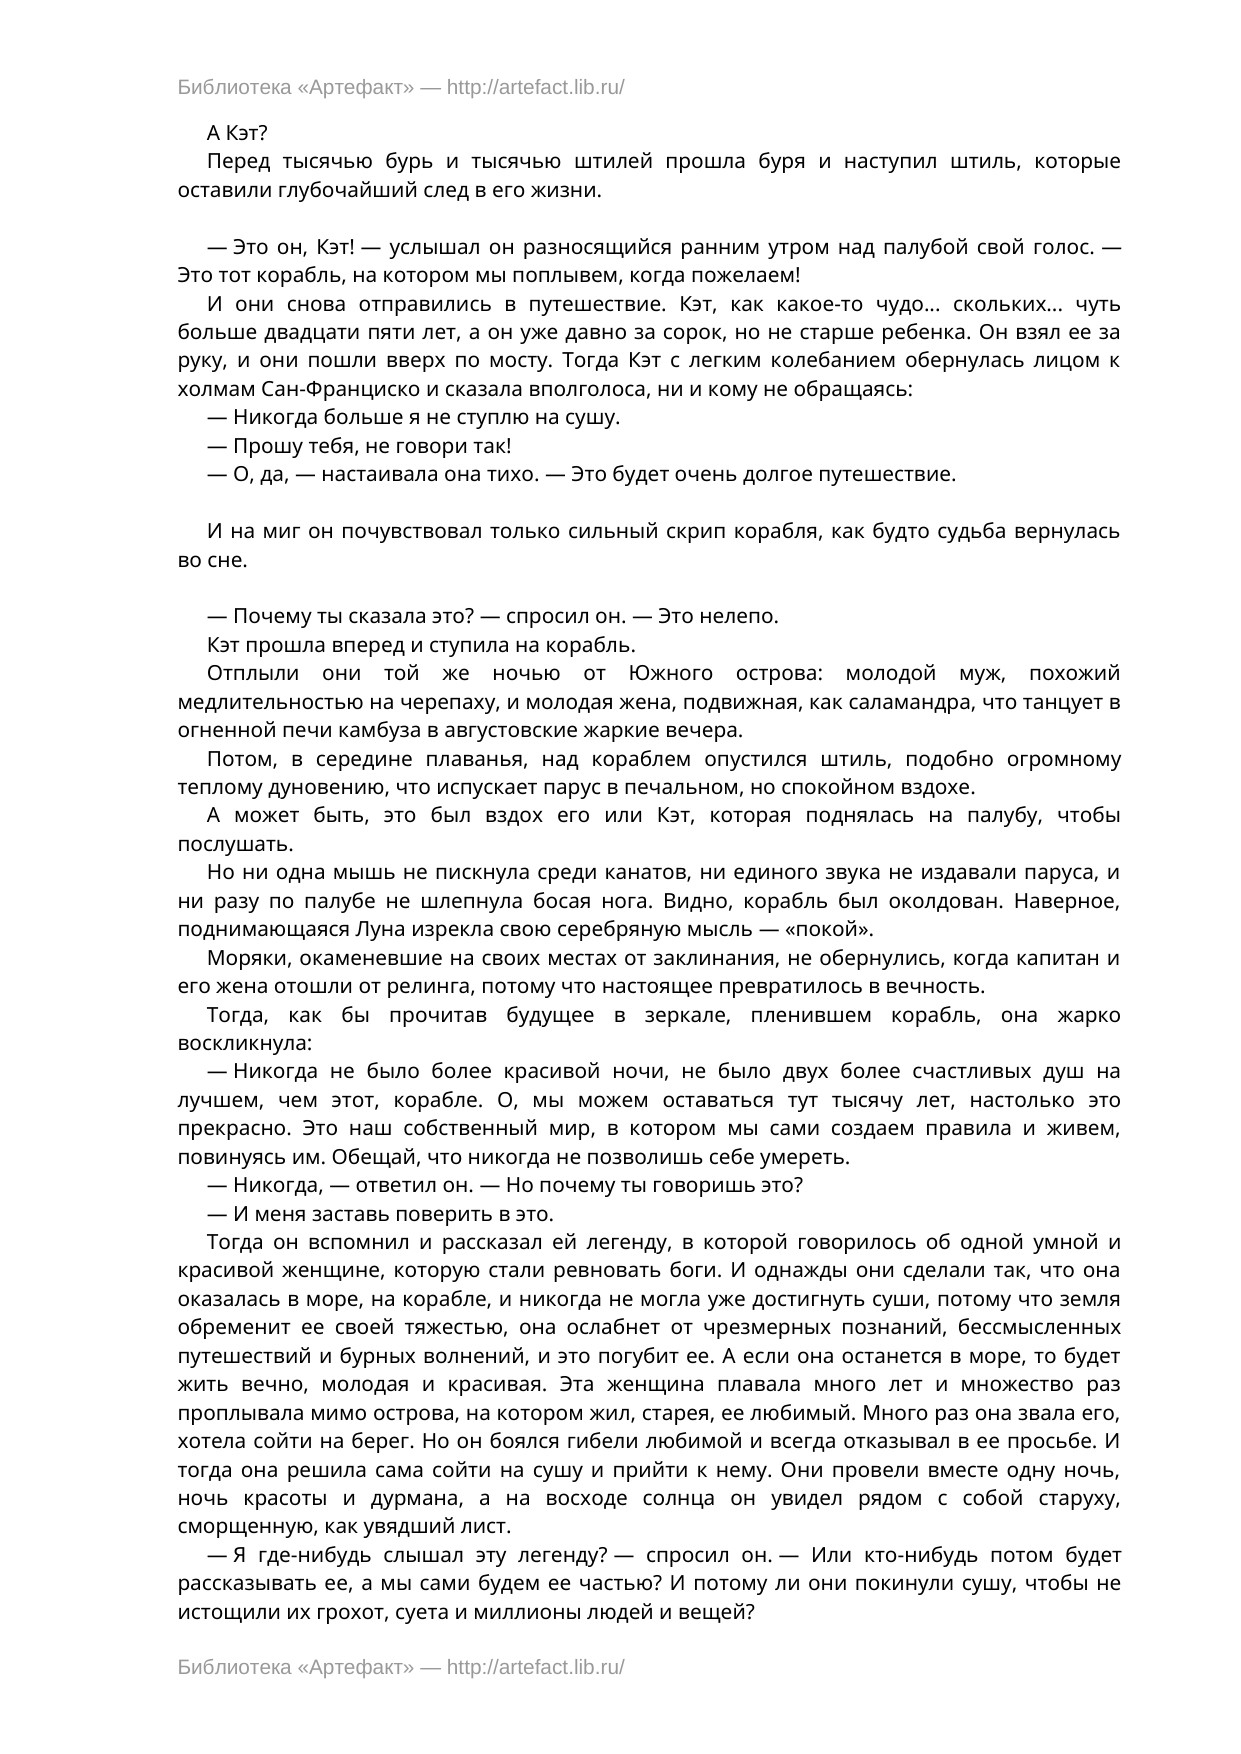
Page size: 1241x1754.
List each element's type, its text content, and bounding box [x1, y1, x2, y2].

text И на миг он почувствовал только сильный скрип корабля, как будто судьба вернулась во сне. [177, 516, 1122, 573]
text Но ни одна мышь не пискнула среди канатов, ни единого звука не издавали паруса, и ни разу по палубе не шлепнула босая нога. Видно, корабль был околдован. Наверное, поднимающаяся Луна изрекла свою серебряную мысль — «покой». [177, 857, 1122, 943]
text — Это он, Кэт! — услышал он разносящийся ранним утром над палубой свой голос. — Это тот корабль, на котором мы поплывем, когда пожелаем! [177, 232, 1122, 289]
text Моряки, окаменевшие на своих местах от заклинания, не обернулись, когда капитан и его жена отошли от релинга, потому что настоящее превратилось в вечность. [177, 943, 1122, 1000]
text А Кэт? [177, 118, 1122, 147]
text Тогда он вспомнил и рассказал ей легенду, в которой говорилось об одной умной и красивой женщине, которую стали ревновать боги. И однажды они сделали так, что она оказалась в море, на корабле, и никогда не могла уже достигнуть суши, потому что земля обременит ее своей тяжестью, она ослабнет от чрезмерных познаний, бессмысленных путешествий и бурных волнений, и это погубит ее. А если она останется в море, то будет жить вечно, молодая и красивая. Эта женщина плавала много лет и множество раз проплывала мимо острова, на котором жил, старея, ее любимый. Много раз она звала его, хотела сойти на берег. Но он боялся гибели любимой и всегда отказывал в ее просьбе. И тогда она решила сама сойти на сушу и прийти к нему. Они провели вместе одну ночь, ночь красоты и дурмана, а на восходе солнца он увидел рядом с собой старуху, сморщенную, как увядший лист. [177, 1227, 1122, 1540]
text А может быть, это был вздох его или Кэт, которая поднялась на палубу, чтобы послушать. [177, 801, 1122, 857]
text — Никогда больше я не ступлю на сушу. [177, 402, 1122, 431]
text — Никогда не было более красивой ночи, не было двух более счастливых душ на лучшем, чем этот, корабле. О, мы можем оставаться тут тысячу лет, настолько это прекрасно. Это наш собственный мир, в котором мы сами создаем правила и живем, повинуясь им. Обещай, что никогда не позволишь себе умереть. [177, 1057, 1122, 1170]
text Отплыли они той же ночью от Южного острова: молодой муж, похожий медлительностью на черепаху, и молодая жена, подвижная, как саламандра, что танцует в огненной печи камбуза в августовские жаркие вечера. [177, 658, 1122, 744]
text — Почему ты сказала это? — спросил он. — Это нелепо. [177, 602, 1122, 630]
text Кэт прошла вперед и ступила на корабль. [177, 630, 1122, 658]
text И они снова отправились в путешествие. Кэт, как какое-то чудо... скольких... чуть больше двадцати пяти лет, а он уже давно за сорок, но не старше ребенка. Он взял ее за руку, и они пошли вверх по мосту. Тогда Кэт с легким колебанием обернулась лицом к холмам Сан-Франциско и сказала вполголоса, ни и кому не обращаясь: [177, 289, 1122, 402]
text Потом, в середине плаванья, над кораблем опустился штиль, подобно огромному теплому дуновению, что испускает парус в печальном, но спокойном вздохе. [177, 744, 1122, 801]
text Тогда, как бы прочитав будущее в зеркале, пленившем корабль, она жарко воскликнула: [177, 1000, 1122, 1057]
text — Прошу тебя, не говори так! [177, 431, 1122, 459]
text Перед тысячью бурь и тысячью штилей прошла буря и наступил штиль, которые оставили глубочайший след в его жизни. [177, 147, 1122, 203]
text — Никогда, — ответил он. — Но почему ты говоришь это? [177, 1170, 1122, 1199]
text — И меня заставь поверить в это. [177, 1199, 1122, 1227]
text — Я где-нибудь слышал эту легенду? — спросил он. — Или кто-нибудь потом будет рассказывать ее, а мы сами будем ее частью? И потому ли они покинули сушу, чтобы не истощили их грохот, суета и миллионы людей и вещей? [177, 1540, 1122, 1625]
text — О, да, — настаивала она тихо. — Это будет очень долгое путешествие. [177, 459, 1122, 488]
